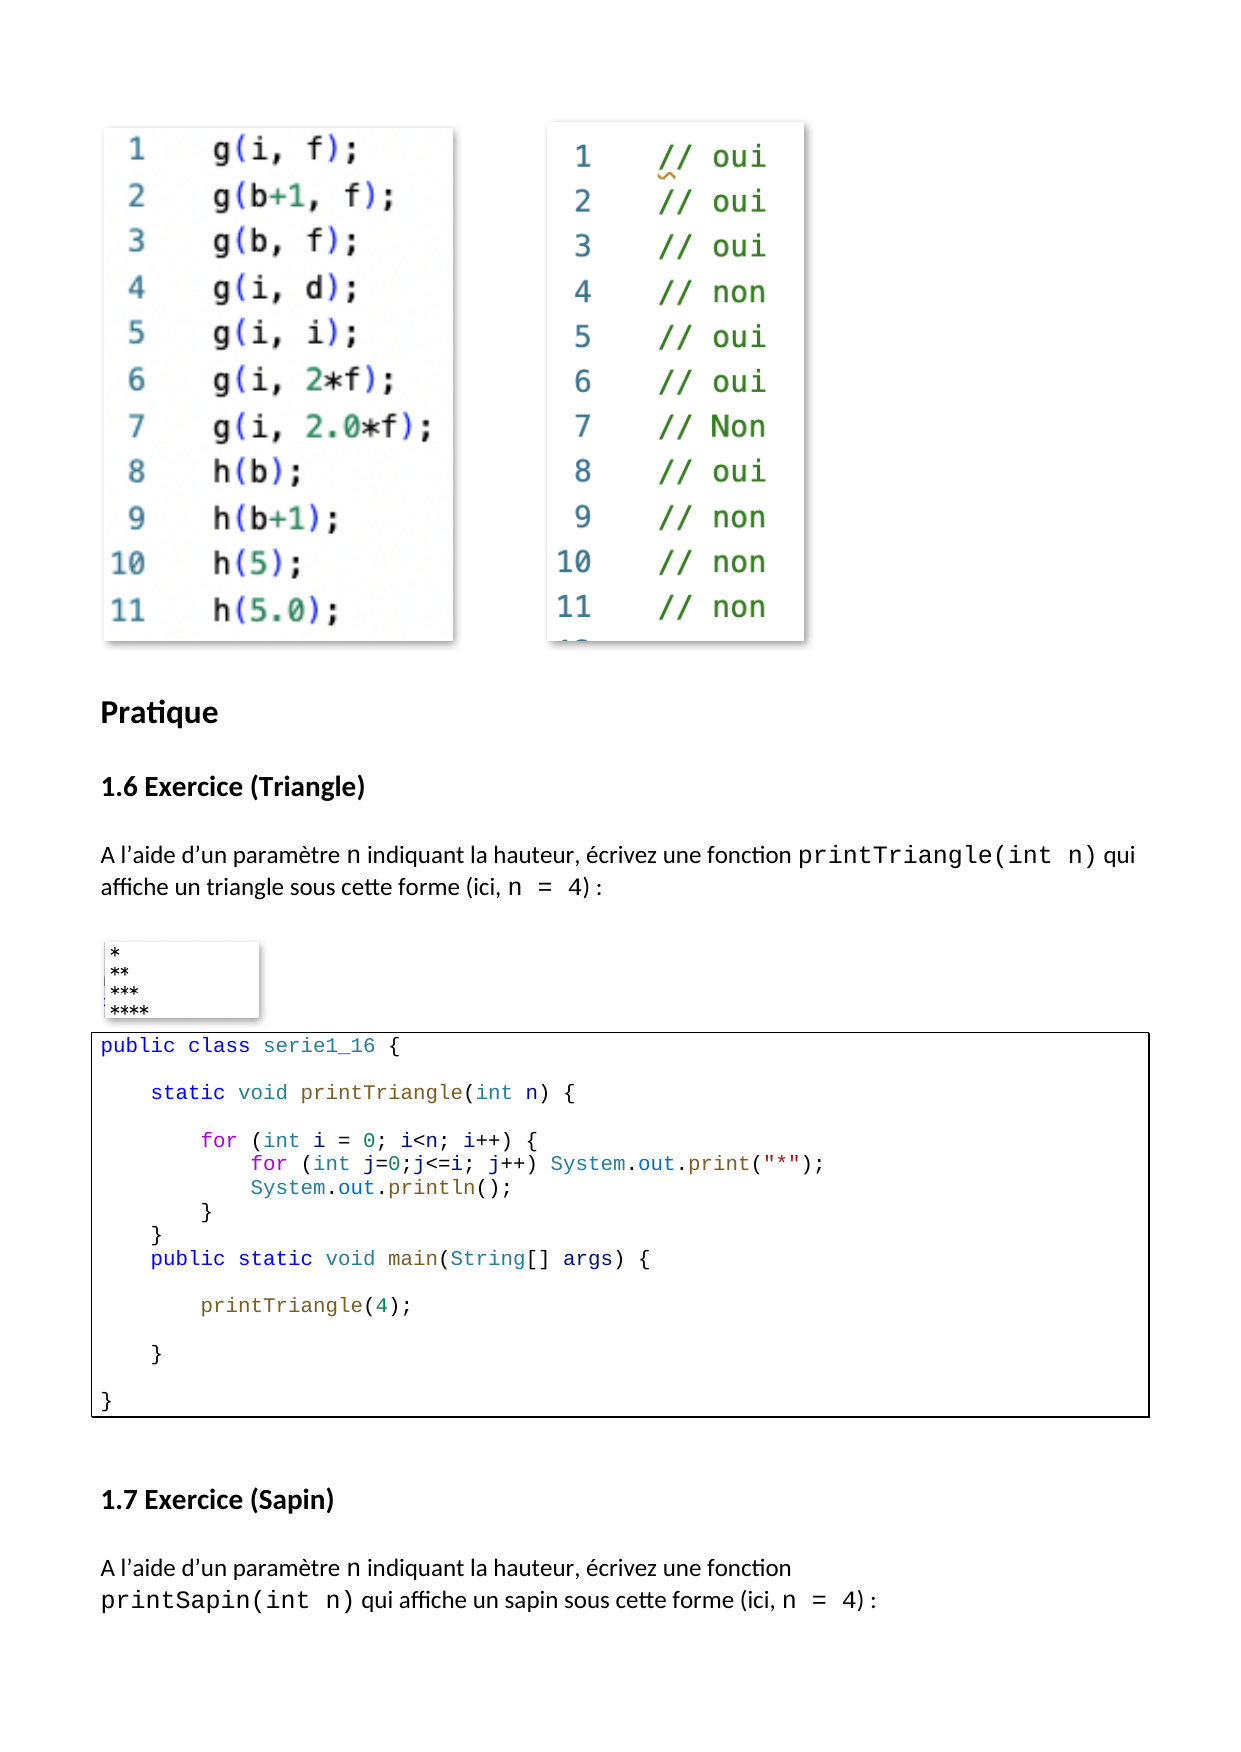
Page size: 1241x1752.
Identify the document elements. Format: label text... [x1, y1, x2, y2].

text } [100, 1201, 1140, 1224]
text } [100, 1224, 1140, 1248]
picture [104, 942, 259, 1018]
picture [104, 128, 453, 641]
text for (int j=0;j<=i; j++) System.out.print("*"); [100, 1153, 1140, 1177]
text for (int i = 0; i<n; i++) { [100, 1130, 1140, 1153]
text A l’aide d’un paramètre n indiquant la hauteur, écrivez une fonction printTriangle(int n) qui affiche un triangle sous cette forme (ici, n = 4) : [100, 839, 1140, 902]
text printSapin(int n) qui affiche un sapin sous cette forme (ici, n = 4) : [100, 1584, 1140, 1616]
text 1.6 Exercice (Triangle) [100, 768, 1140, 803]
text 1.7 Exercice (Sapin) [100, 1481, 1140, 1517]
text A l’aide d’un paramètre n indiquant la hauteur, écrivez une fonction [100, 1553, 1140, 1584]
text System.out.println(); [100, 1177, 1140, 1201]
text public static void main(String[] args) { [100, 1248, 1140, 1272]
text } [100, 1342, 1140, 1366]
text static void printTriangle(int n) { [100, 1082, 1140, 1106]
text } [92, 1387, 1148, 1416]
text Pratique [100, 691, 1140, 732]
picture [547, 122, 804, 641]
text printTriangle(4); [100, 1295, 1140, 1319]
text public class serie1_16 { [92, 1033, 1148, 1059]
